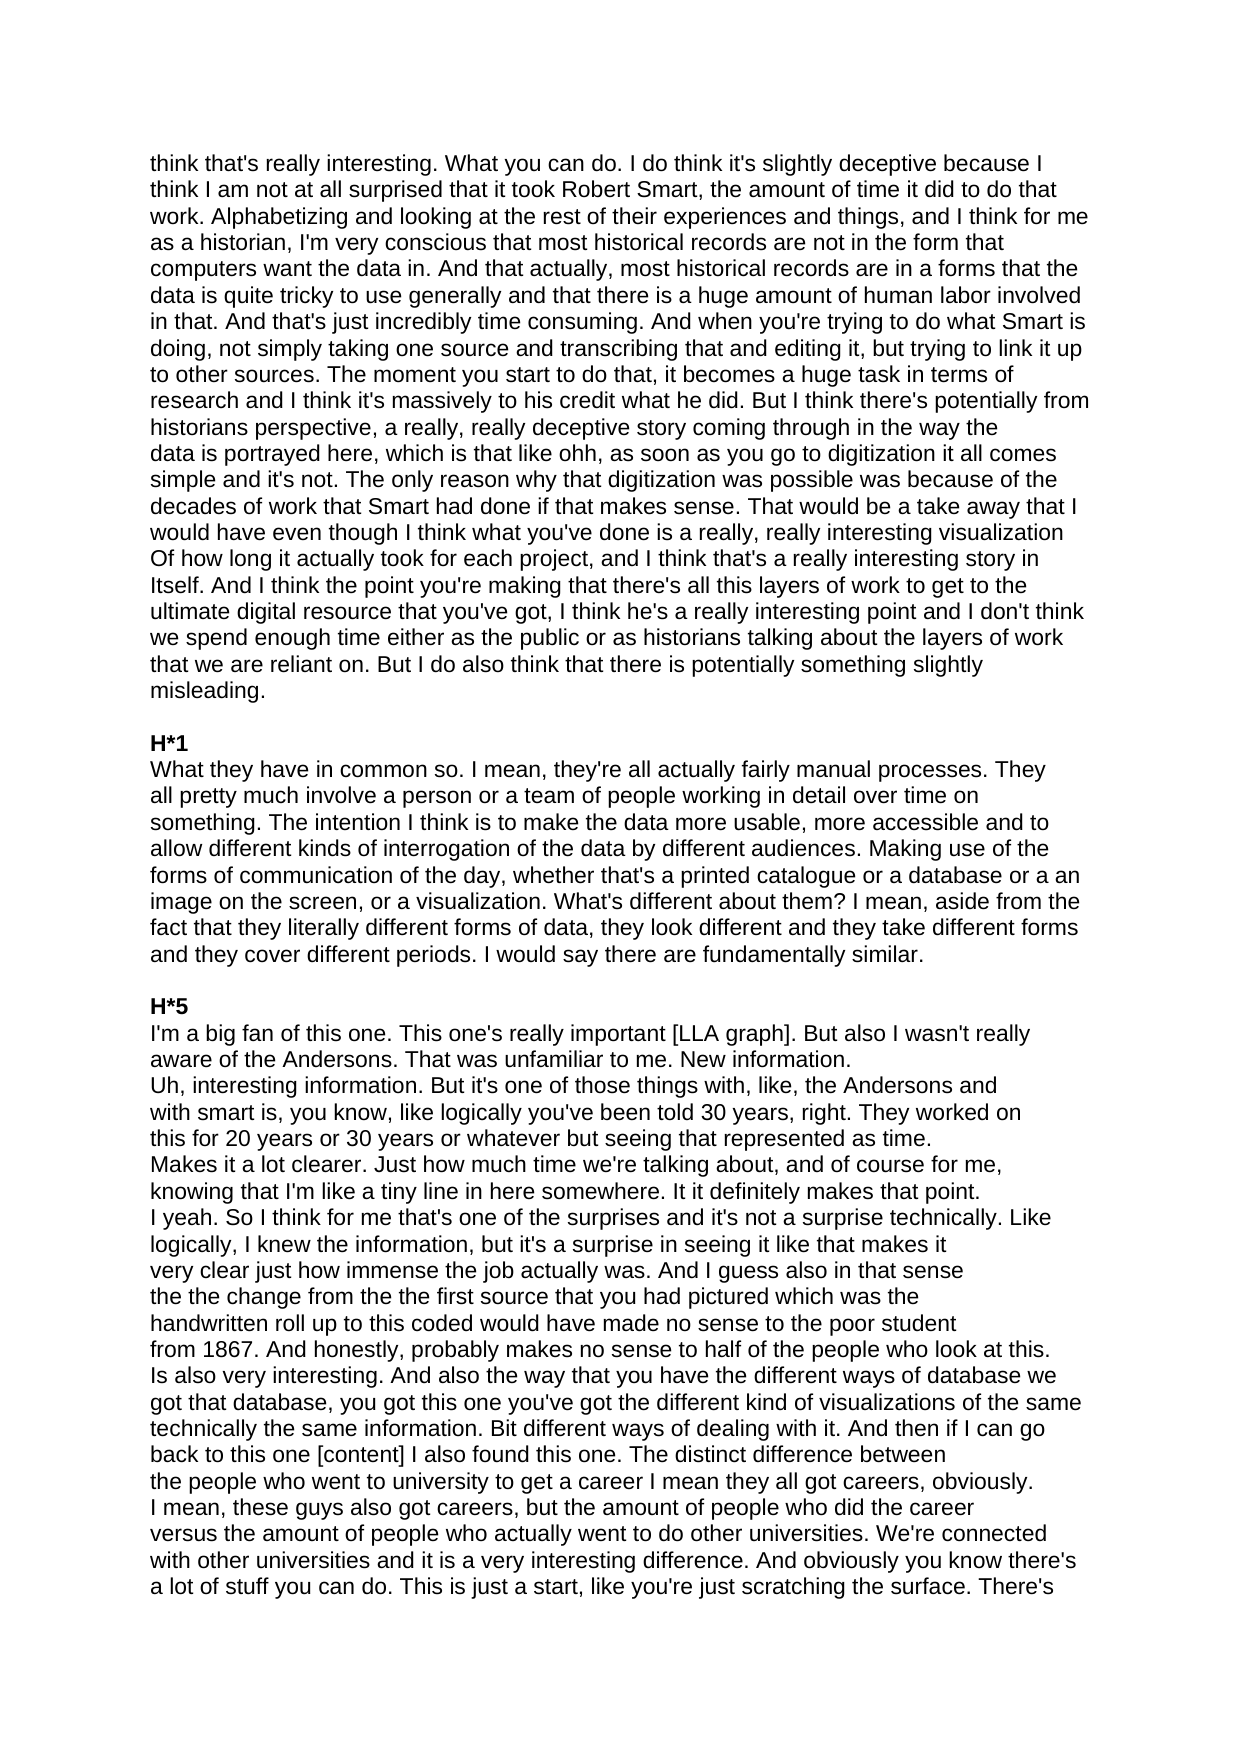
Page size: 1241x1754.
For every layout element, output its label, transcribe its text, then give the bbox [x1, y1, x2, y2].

text H*1 [150, 730, 1090, 756]
text would have even though I think what you've done is a really, really interesting visualization [150, 519, 1090, 545]
text all pretty much involve a person or a team of people working in detail over time on [150, 782, 1090, 809]
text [150, 150, 1090, 282]
text I mean, these guys also got careers, but the amount of people who did the career [150, 1494, 1090, 1520]
text versus the amount of people who actually went to do other universities. We're connected with other universities and it is a very interesting difference. And obviously you know there's a lot of stuff you can do. This is just a start, like you're just scratching the surface. There's [150, 1520, 1090, 1599]
text I'm a big fan of this one. This one's really important [LLA graph]. But also I wasn't really aware of the Andersons. That was unfamiliar to me. New information. [150, 1020, 1090, 1072]
text data is portrayed here, which is that like ohh, as soon as you go to digitization it all comes [150, 440, 1090, 466]
text historians perspective, a really, really deceptive story coming through in the way the [150, 413, 1090, 440]
text Itself. And I think the point you're making that there's all this layers of work to get to the [150, 572, 1090, 598]
text Uh, interesting information. But it's one of those things with, like, the Andersons and [150, 1072, 1090, 1099]
text H*5 [150, 993, 1090, 1020]
text something. The intention I think is to make the data more usable, more accessible and to allow different kinds of interrogation of the data by different audiences. Making use of the forms of communication of the day, whether that's a printed catalogue or a database or a an [150, 809, 1090, 888]
text this for 20 years or 30 years or whatever but seeing that represented as time. [150, 1125, 1090, 1151]
text Of how long it actually took for each project, and I think that's a really interesting story in [150, 545, 1090, 572]
text very clear just how immense the job actually was. And I guess also in that sense [150, 1257, 1090, 1283]
text I yeah. So I think for me that's one of the surprises and it's not a surprise technically. Like logically, I knew the information, but it's a surprise in seeing it like that makes it [150, 1204, 1090, 1257]
text Makes it a lot clearer. Just how much time we're talking about, and of course for me, [150, 1151, 1090, 1178]
text image on the screen, or a visualization. What's different about them? I mean, aside from the fact that they literally different forms of data, they look different and they take different forms and they cover different periods. I would say there are fundamentally similar. [150, 888, 1090, 967]
text simple and it's not. The only reason why that digitization was possible was because of the [150, 466, 1090, 493]
text handwritten roll up to this coded would have made no sense to the poor student [150, 1309, 1090, 1336]
text knowing that I'm like a tiny line in here somewhere. It it definitely makes that point. [150, 1178, 1090, 1204]
text the the change from the the first source that you had pictured which was the [150, 1283, 1090, 1309]
text got that database, you got this one you've got the different kind of visualizations of the same technically the same information. Bit different ways of dealing with it. And then if I can go back to this one [content] I also found this one. The distinct difference between [150, 1389, 1090, 1468]
text ultimate digital resource that you've got, I think he's a really interesting point and I don't think we spend enough time either as the public or as historians talking about the layers of work that we are reliant on. But I do also think that there is potentially something slightly misleading. [150, 598, 1090, 703]
text What they have in common so. I mean, they're all actually fairly manual processes. They [150, 756, 1090, 782]
text data is quite tricky to use generally and that there is a huge amount of human labor involved in that. And that's just incredibly time consuming. And when you're trying to do what Smart is doing, not simply taking one source and transcribing that and editing it, but trying to link it up to other sources. The moment you start to do that, it becomes a huge task in terms of research and I think it's massively to his credit what he did. But I think there's potentially from [150, 282, 1090, 413]
text with smart is, you know, like logically you've been told 30 years, right. They worked on [150, 1099, 1090, 1125]
text decades of work that Smart had done if that makes sense. That would be a take away that I [150, 493, 1090, 519]
text the people who went to university to get a career I mean they all got careers, obviously. [150, 1468, 1090, 1494]
text from 1867. And honestly, probably makes no sense to half of the people who look at this. [150, 1336, 1090, 1362]
text Is also very interesting. And also the way that you have the different ways of database we [150, 1362, 1090, 1389]
